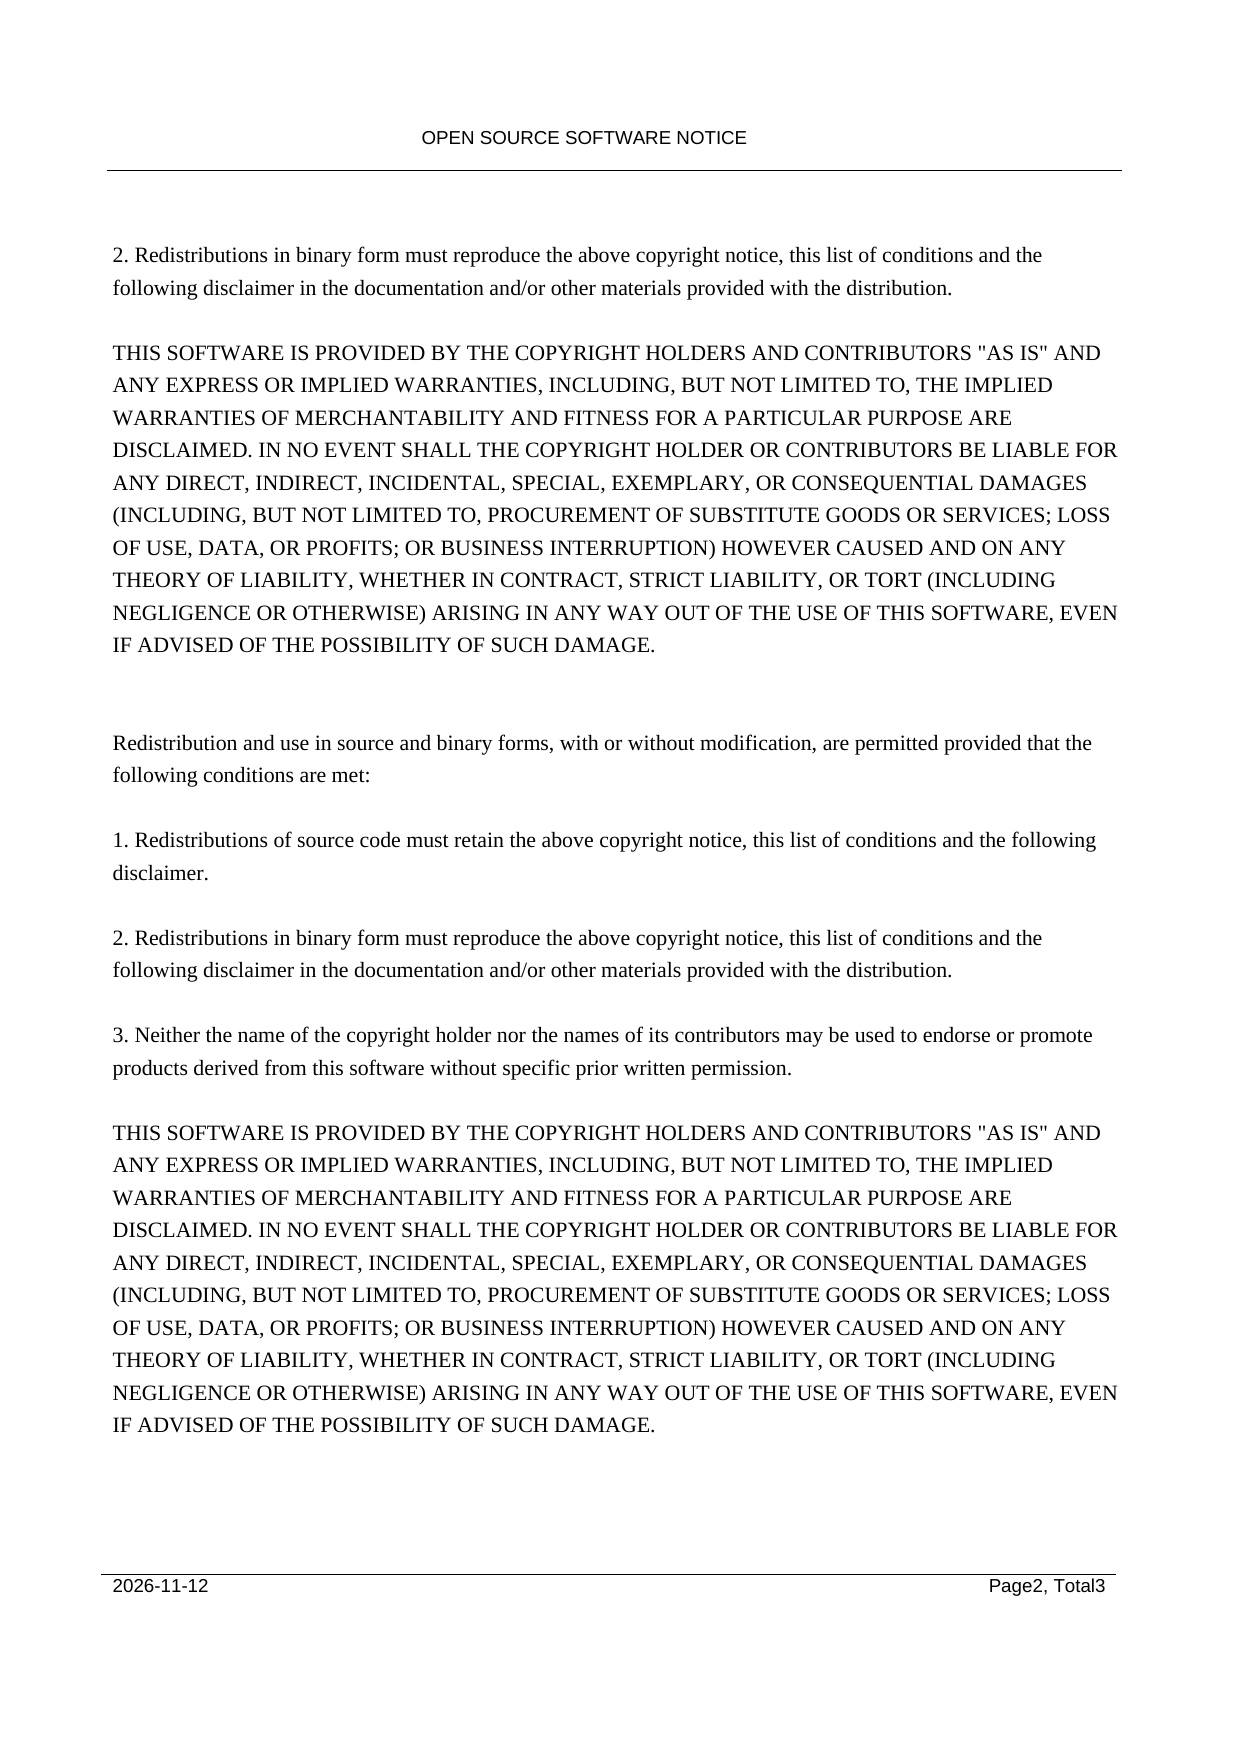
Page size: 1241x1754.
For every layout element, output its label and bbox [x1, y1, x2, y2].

text [112, 206, 1128, 1474]
